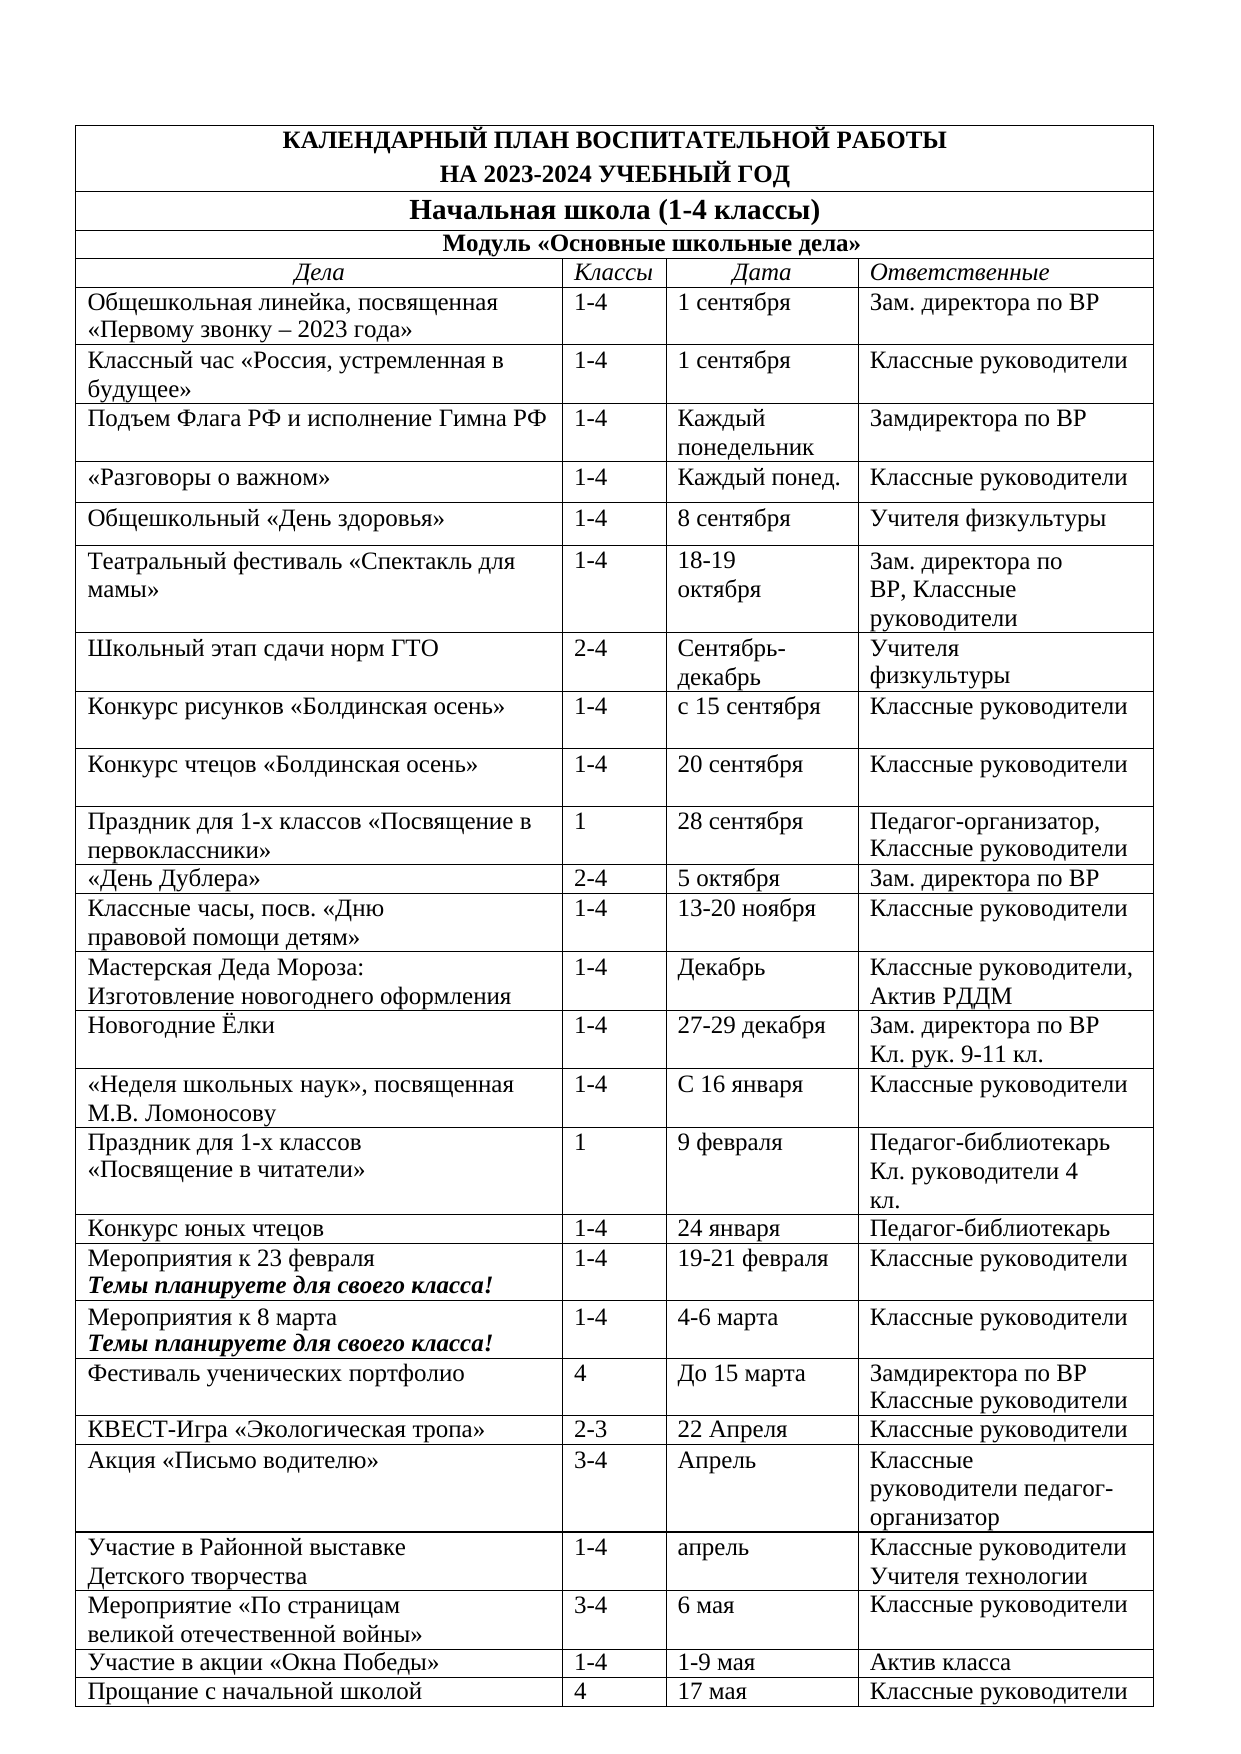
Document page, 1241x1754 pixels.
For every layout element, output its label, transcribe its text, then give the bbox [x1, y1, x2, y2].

table_cell 1 [563, 807, 666, 864]
table_cell 4 [563, 1678, 666, 1706]
table_cell 1-4 [563, 1011, 666, 1068]
table_cell 18-19 октября [667, 546, 858, 632]
table_cell Фестиваль ученических портфолио [76, 1359, 562, 1415]
table_cell КВЕСТ-Игра «Экологическая тропа» [76, 1416, 562, 1444]
table_cell 9 февраля [667, 1128, 858, 1214]
table_cell Ответственные [859, 259, 1153, 287]
table_cell 22 Апреля [667, 1416, 858, 1444]
table_cell 13-20 ноября [667, 894, 858, 951]
table_cell 1-4 [563, 1069, 666, 1127]
table_cell Школьный этап сдачи норм ГТО [76, 633, 562, 691]
table_cell Зам. директора по ВР [859, 865, 1153, 893]
table_cell Дела [76, 259, 562, 287]
table_cell Учителя физкультуры [859, 633, 1153, 691]
table_cell 1-4 [563, 288, 666, 344]
table_cell Замдиректора по ВР Классные руководители [859, 1359, 1153, 1415]
table_cell 1-4 [563, 894, 666, 951]
table_cell 6 мая [667, 1591, 858, 1648]
table_cell Начальная школа (1-4 классы) [76, 192, 1153, 229]
table_cell Подъем Флага РФ и исполнение Гимна РФ [76, 404, 562, 461]
table_cell Каждый понедельник [667, 404, 858, 461]
table_cell 2-3 [563, 1416, 666, 1444]
table_cell Модуль «Основные школьные дела» [76, 231, 1153, 258]
table_cell 1-4 [563, 1244, 666, 1300]
table_cell 19-21 февраля [667, 1244, 858, 1300]
table_cell 1-4 [563, 1301, 666, 1358]
table_cell 4-6 марта [667, 1301, 858, 1358]
table_cell Декабрь [667, 952, 858, 1010]
table_cell Классные руководители [859, 1591, 1153, 1648]
table_cell Каждый понед. [667, 462, 858, 502]
table_cell 8 сентября [667, 503, 858, 545]
table_cell 1-4 [563, 692, 666, 748]
table_cell Классные руководители [859, 345, 1153, 403]
table_cell 1-4 [563, 749, 666, 806]
table_cell Конкурс юных чтецов [76, 1215, 562, 1243]
table_cell 24 января [667, 1215, 858, 1243]
table_cell 2-4 [563, 633, 666, 691]
table_cell 1-4 [563, 1215, 666, 1243]
table_cell Классные руководители [859, 1069, 1153, 1127]
table_cell Прощание с начальной школой [76, 1678, 562, 1706]
table_cell Мероприятия к 23 февраля Темы планируете для своего класса! [76, 1244, 562, 1300]
table_cell «Неделя школьных наук», посвященная М.В. Ломоносову [76, 1069, 562, 1127]
table_cell Классные руководители, Актив РДДМ [859, 952, 1153, 1010]
table_cell 1-4 [563, 1650, 666, 1677]
table_cell Классные руководители [859, 692, 1153, 748]
table_cell Праздник для 1-х классов «Посвящение в читатели» [76, 1128, 562, 1214]
table_cell Классные руководители педагог-организатор [859, 1445, 1153, 1531]
table_cell апрель [667, 1533, 858, 1590]
table_cell 1-4 [563, 546, 666, 632]
table_cell Участие в Районной выставке Детского творчества [76, 1533, 562, 1590]
table_cell Дата [667, 259, 858, 287]
table_cell Праздник для 1-х классов «Посвящение в первоклассники» [76, 807, 562, 864]
table_cell Участие в акции «Окна Победы» [76, 1650, 562, 1677]
table_cell 3-4 [563, 1591, 666, 1648]
table_cell 1 [563, 1128, 666, 1214]
table_cell Педагог-библиотекарь [859, 1215, 1153, 1243]
table_cell Общешкольная линейка, посвященная «Первому звонку – 2023 года» [76, 288, 562, 344]
table_cell 3-4 [563, 1445, 666, 1531]
table_cell 1-4 [563, 404, 666, 461]
table_cell Классные руководители [859, 1301, 1153, 1358]
table_cell Классы [563, 259, 666, 287]
table_cell Классные часы, посв. «Дню правовой помощи детям» [76, 894, 562, 951]
table_cell Сентябрь- декабрь [667, 633, 858, 691]
table_cell 17 мая [667, 1678, 858, 1706]
table_cell «Разговоры о важном» [76, 462, 562, 502]
table_cell Классные руководители [859, 1416, 1153, 1444]
table_cell Учителя физкультуры [859, 503, 1153, 545]
table_cell С 16 января [667, 1069, 858, 1127]
table_cell Мероприятие «По страницам великой отечественной войны» [76, 1591, 562, 1648]
table_cell 4 [563, 1359, 666, 1415]
table_cell 28 сентября [667, 807, 858, 864]
table_cell Театральный фестиваль «Спектакль для мамы» [76, 546, 562, 632]
table_cell 1-4 [563, 952, 666, 1010]
table_cell 27-29 декабря [667, 1011, 858, 1068]
table_cell Акция «Письмо водителю» [76, 1445, 562, 1531]
table_cell Классные руководители [859, 1678, 1153, 1706]
table_cell Актив класса [859, 1650, 1153, 1677]
table_cell 1-4 [563, 345, 666, 403]
table_cell Мероприятия к 8 марта Темы планируете для своего класса! [76, 1301, 562, 1358]
table_cell Конкурс рисунков «Болдинская осень» [76, 692, 562, 748]
table_cell с 15 сентября [667, 692, 858, 748]
table_cell Педагог-библиотекарь Кл. руководители 4 кл. [859, 1128, 1153, 1214]
table_cell Зам. директора по ВР, Классные руководители [859, 546, 1153, 632]
table_cell Мастерская Деда Мороза: Изготовление новогоднего оформления [76, 952, 562, 1010]
table_cell Педагог-организатор, Классные руководители [859, 807, 1153, 864]
table_cell Апрель [667, 1445, 858, 1531]
table_cell Классный час «Россия, устремленная в будущее» [76, 345, 562, 403]
table_cell Классные руководители Учителя технологии [859, 1533, 1153, 1590]
table_cell Классные руководители [859, 462, 1153, 502]
table_cell Классные руководители [859, 894, 1153, 951]
table_cell 1 сентября [667, 288, 858, 344]
table_cell Замдиректора по ВР [859, 404, 1153, 461]
table_cell До 15 марта [667, 1359, 858, 1415]
table_cell Классные руководители [859, 1244, 1153, 1300]
table_cell 1-9 мая [667, 1650, 858, 1677]
table_cell Зам. директора по ВР Кл. рук. 9-11 кл. [859, 1011, 1153, 1068]
table_cell 1-4 [563, 462, 666, 502]
table_cell Зам. директора по ВР [859, 288, 1153, 344]
table_cell Конкурс чтецов «Болдинская осень» [76, 749, 562, 806]
table_cell 1-4 [563, 1533, 666, 1590]
table_cell Классные руководители [859, 749, 1153, 806]
table_cell Общешкольный «День здоровья» [76, 503, 562, 545]
table_header КАЛЕНДАРНЫЙ ПЛАН ВОСПИТАТЕЛЬНОЙ РАБОТЫ НА 2023-2024 УЧЕБНЫЙ ГОД [76, 126, 1153, 191]
table_cell Новогодние Ёлки [76, 1011, 562, 1068]
table_cell 2-4 [563, 865, 666, 893]
table_cell «День Дублера» [76, 865, 562, 893]
table_cell 1-4 [563, 503, 666, 545]
table_cell 5 октября [667, 865, 858, 893]
table_cell 20 сентября [667, 749, 858, 806]
table_cell 1 сентября [667, 345, 858, 403]
